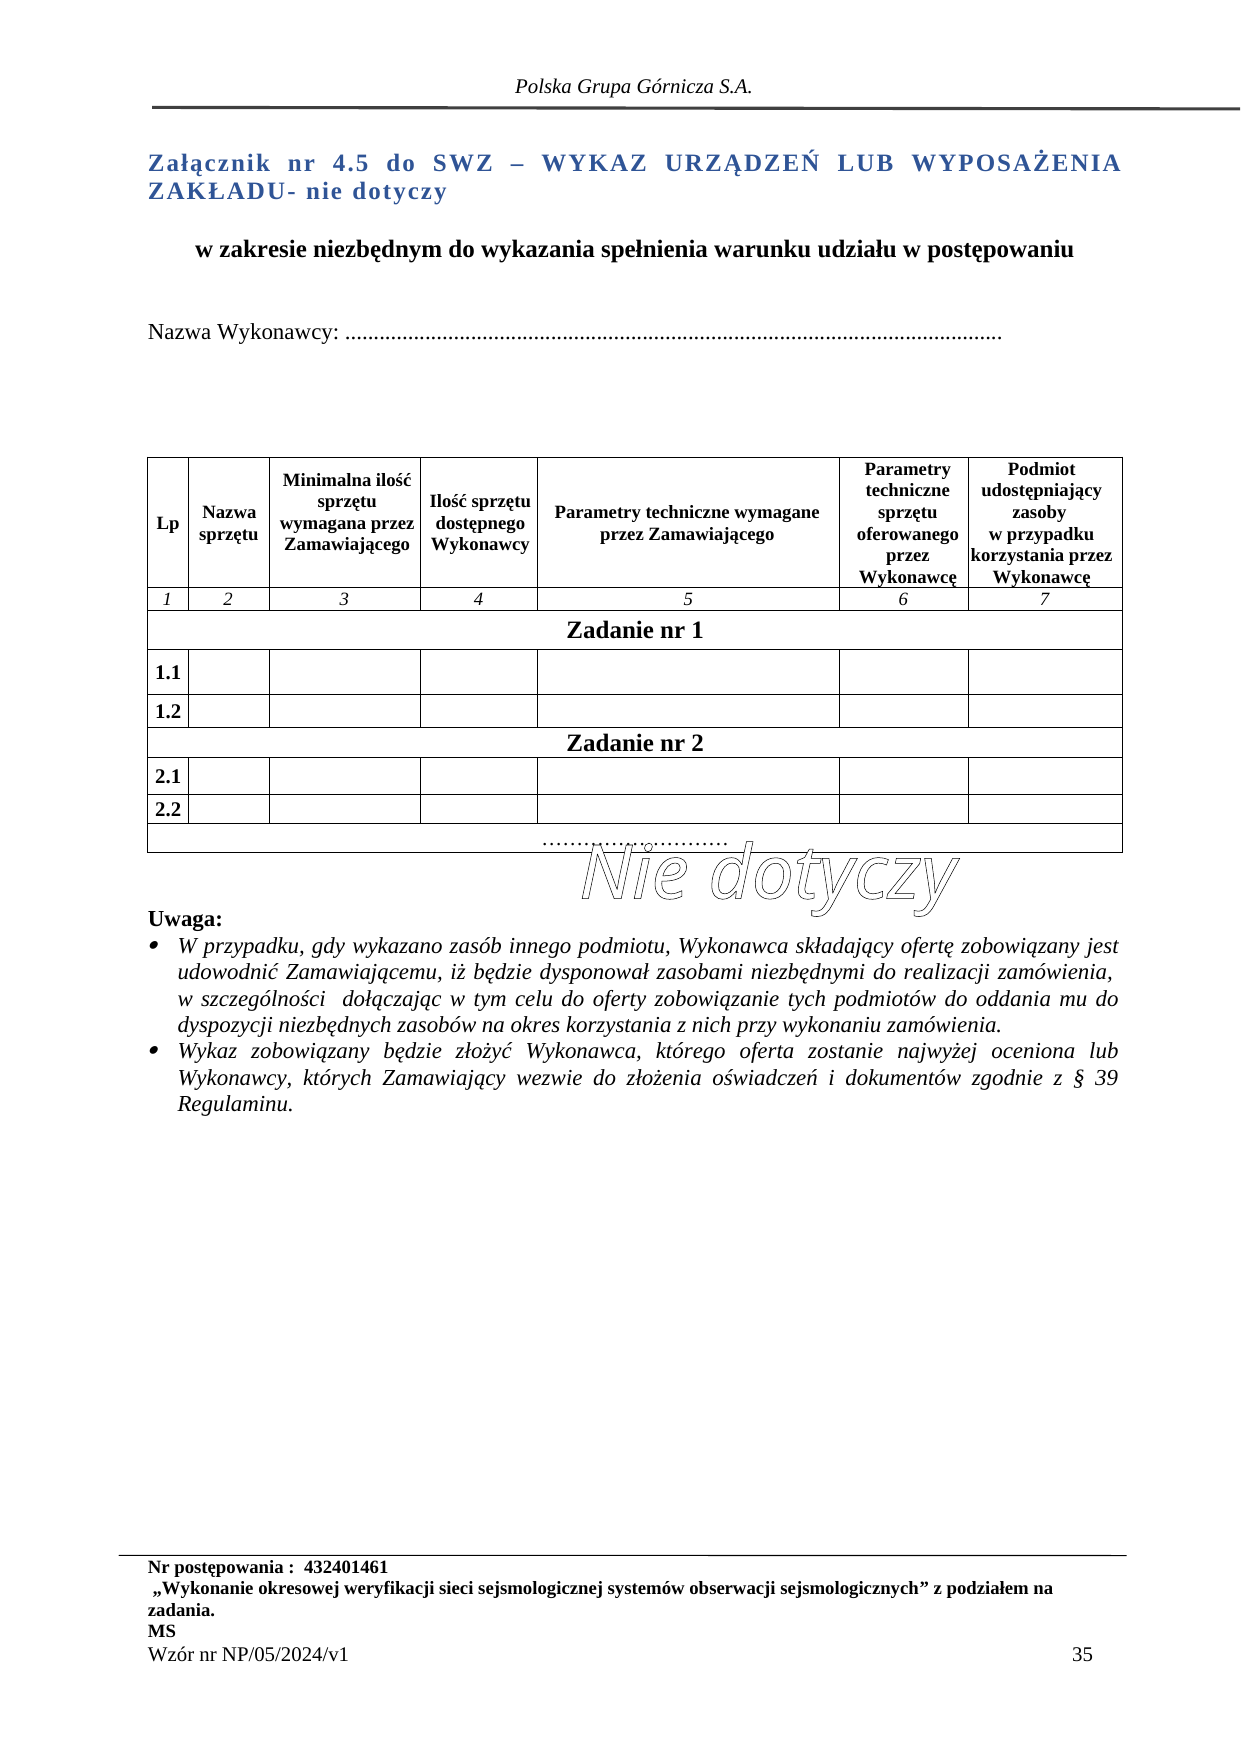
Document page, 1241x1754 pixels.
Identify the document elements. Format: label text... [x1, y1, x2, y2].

text Nazwa Wykonawcy: ................................................................................................................... [148, 318, 1122, 344]
table_header Parametry techniczne sprzętu oferowanego przez Wykonawcę [840, 458, 968, 587]
table_cell [189, 758, 269, 794]
table_cell [538, 795, 839, 823]
table_cell [840, 758, 968, 794]
table_cell [421, 650, 537, 694]
table_cell [969, 695, 1122, 727]
list W przypadku, gdy wykazano zasób innego podmiotu, Wykonawca składający ofertę zobowiązany jest udowodnić Zamawiającemu, iż będzie dysponował zasobami niezbędnymi do realizacji zamówienia, w szczególności dołączając w tym celu do oferty zobowiązanie tych podmiotów do oddania mu do dyspozycji niezbędnych zasobów na okres korzystania z nich przy wykonaniu zamówienia. [148, 932, 1122, 1037]
table_cell 2 [189, 588, 269, 610]
table_cell Zadanie nr 2 [148, 728, 1122, 757]
table_cell [421, 695, 537, 727]
table_cell 1.1 [148, 650, 188, 694]
table_cell [538, 650, 839, 694]
table_cell [421, 758, 537, 794]
table_cell [189, 795, 269, 823]
table_cell 1.2 [148, 695, 188, 727]
table_cell [840, 695, 968, 727]
table_header Parametry techniczne wymagane przez Zamawiającego [538, 458, 839, 587]
table_cell [840, 795, 968, 823]
table_cell 1 [148, 588, 188, 610]
table_cell [270, 695, 420, 727]
table_cell [538, 695, 839, 727]
text Załącznik nr 4.5 do SWZ – WYKAZ URZĄDZEŃ LUB WYPOSAŻENIA ZAKŁADU- nie dotyczy [148, 148, 1122, 205]
table_cell 2.1 [148, 758, 188, 794]
table_cell Zadanie nr 1 [148, 611, 1122, 649]
table_cell [270, 795, 420, 823]
text w zakresie niezbędnym do wykazania spełnienia warunku udziału w postępowaniu [148, 234, 1122, 263]
list Wykaz zobowiązany będzie złożyć Wykonawca, którego oferta zostanie najwyżej oceniona lub Wykonawcy, których Zamawiający wezwie do złożenia oświadczeń i dokumentów zgodnie z § 39 Regulaminu. [148, 1037, 1122, 1116]
table_header Ilość sprzętu dostępnego Wykonawcy [421, 458, 537, 587]
table_cell [840, 650, 968, 694]
table_cell ……………………… [148, 824, 1122, 852]
table_cell 2.2 [148, 795, 188, 823]
table_header Minimalna ilość sprzętu wymagana przez Zamawiającego [270, 458, 420, 587]
table_cell 4 [421, 588, 537, 610]
table_header Nazwa sprzętu [189, 458, 269, 587]
table_cell 6 [840, 588, 968, 610]
table_cell [969, 758, 1122, 794]
table_cell 3 [270, 588, 420, 610]
text Uwaga: [148, 906, 1122, 932]
table_header Podmiot udostępniający zasoby w przypadku korzystania przez Wykonawcę [969, 458, 1122, 587]
table_cell [969, 795, 1122, 823]
table_cell [969, 650, 1122, 694]
table_cell 7 [969, 588, 1122, 610]
table_cell [538, 758, 839, 794]
table_cell [270, 650, 420, 694]
table_header Lp [148, 458, 188, 587]
table_cell [270, 758, 420, 794]
table_cell [421, 795, 537, 823]
table_cell [189, 695, 269, 727]
table_cell [189, 650, 269, 694]
table_cell 5 [538, 588, 839, 610]
